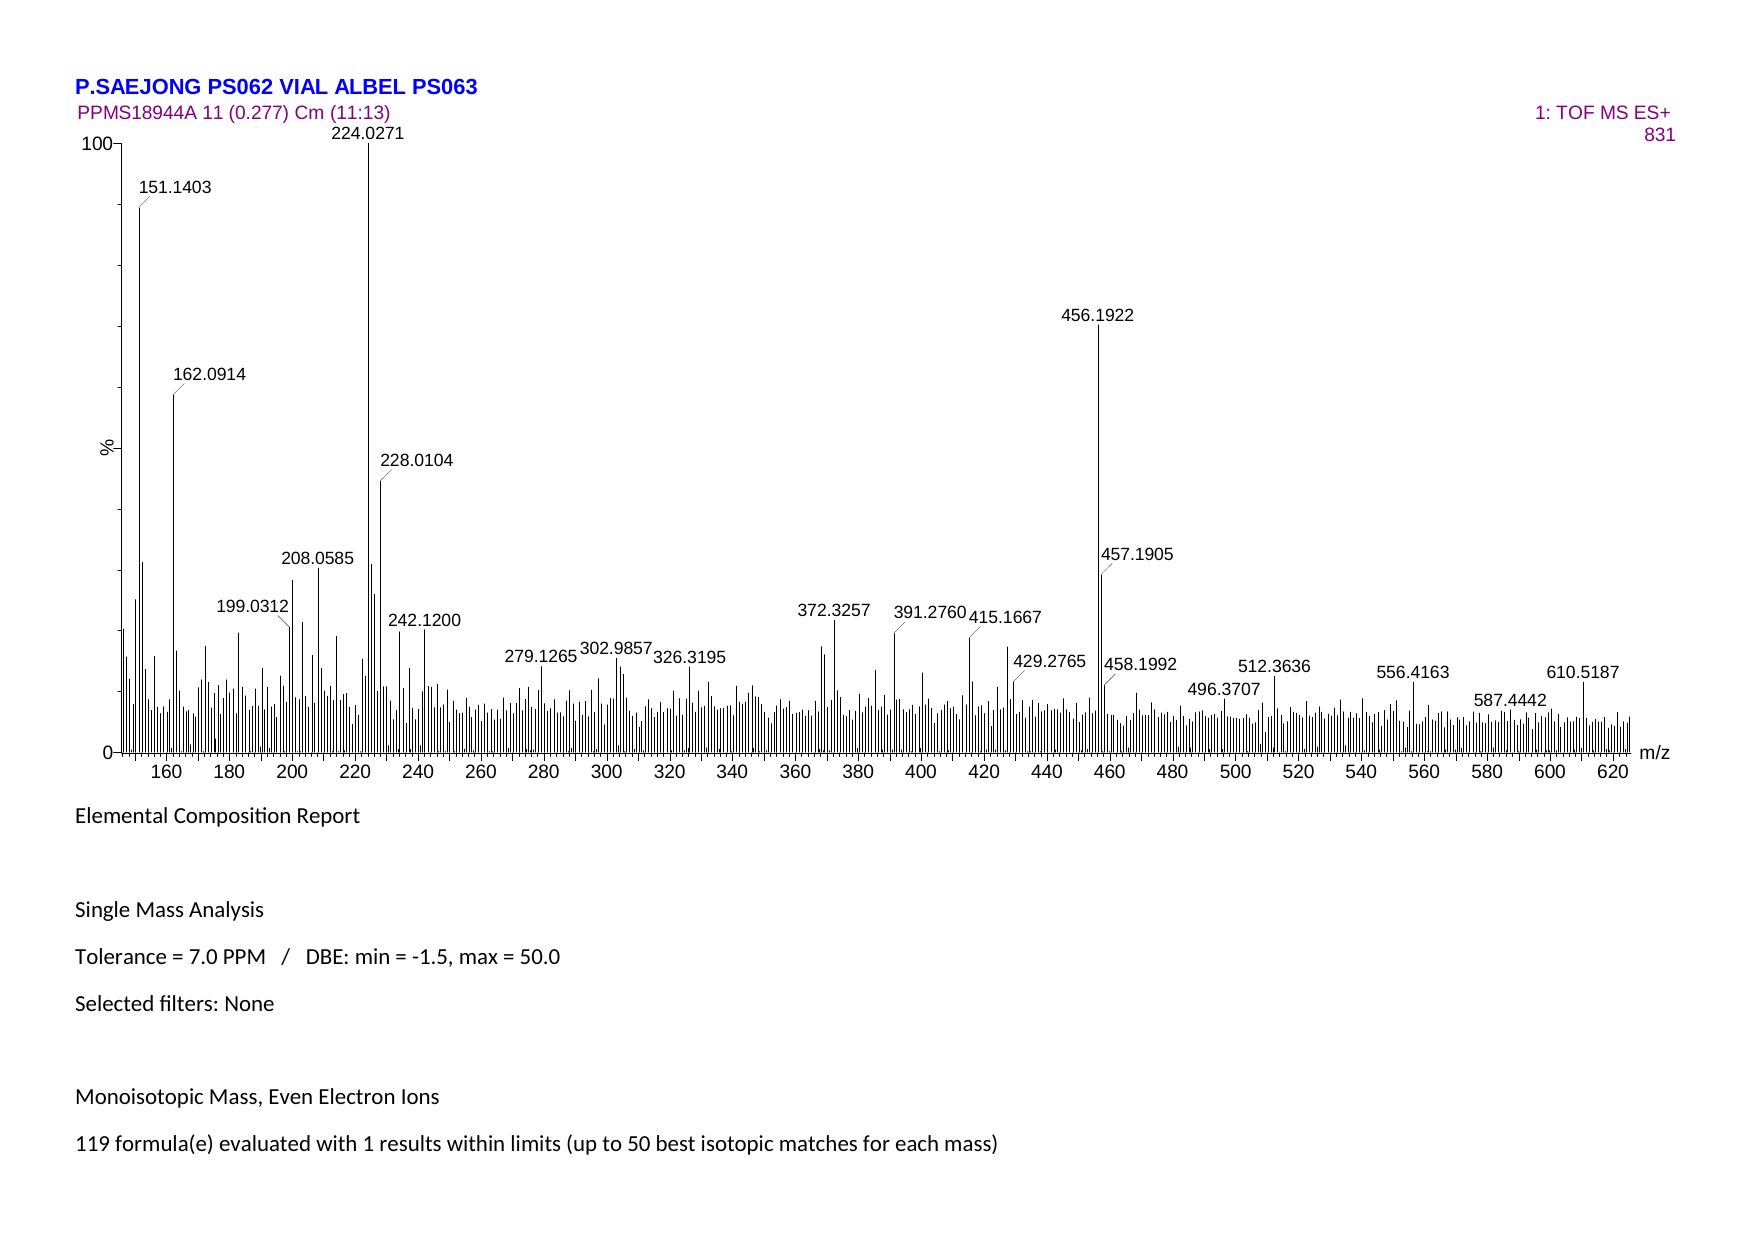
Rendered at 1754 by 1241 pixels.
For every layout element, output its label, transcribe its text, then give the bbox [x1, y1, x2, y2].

text Elemental Composition Report [75, 801, 1679, 829]
text Tolerance = 7.0 PPM / DBE: min = -1.5, max = 50.0 [75, 942, 1679, 970]
text Monoisotopic Mass, Even Electron Ions [75, 1082, 1679, 1111]
text 119 formula(e) evaluated with 1 results within limits (up to 50 best isotopic matches for each mass) [75, 1129, 1679, 1157]
text Selected filters: None [75, 989, 1679, 1017]
text Single Mass Analysis [75, 895, 1679, 923]
